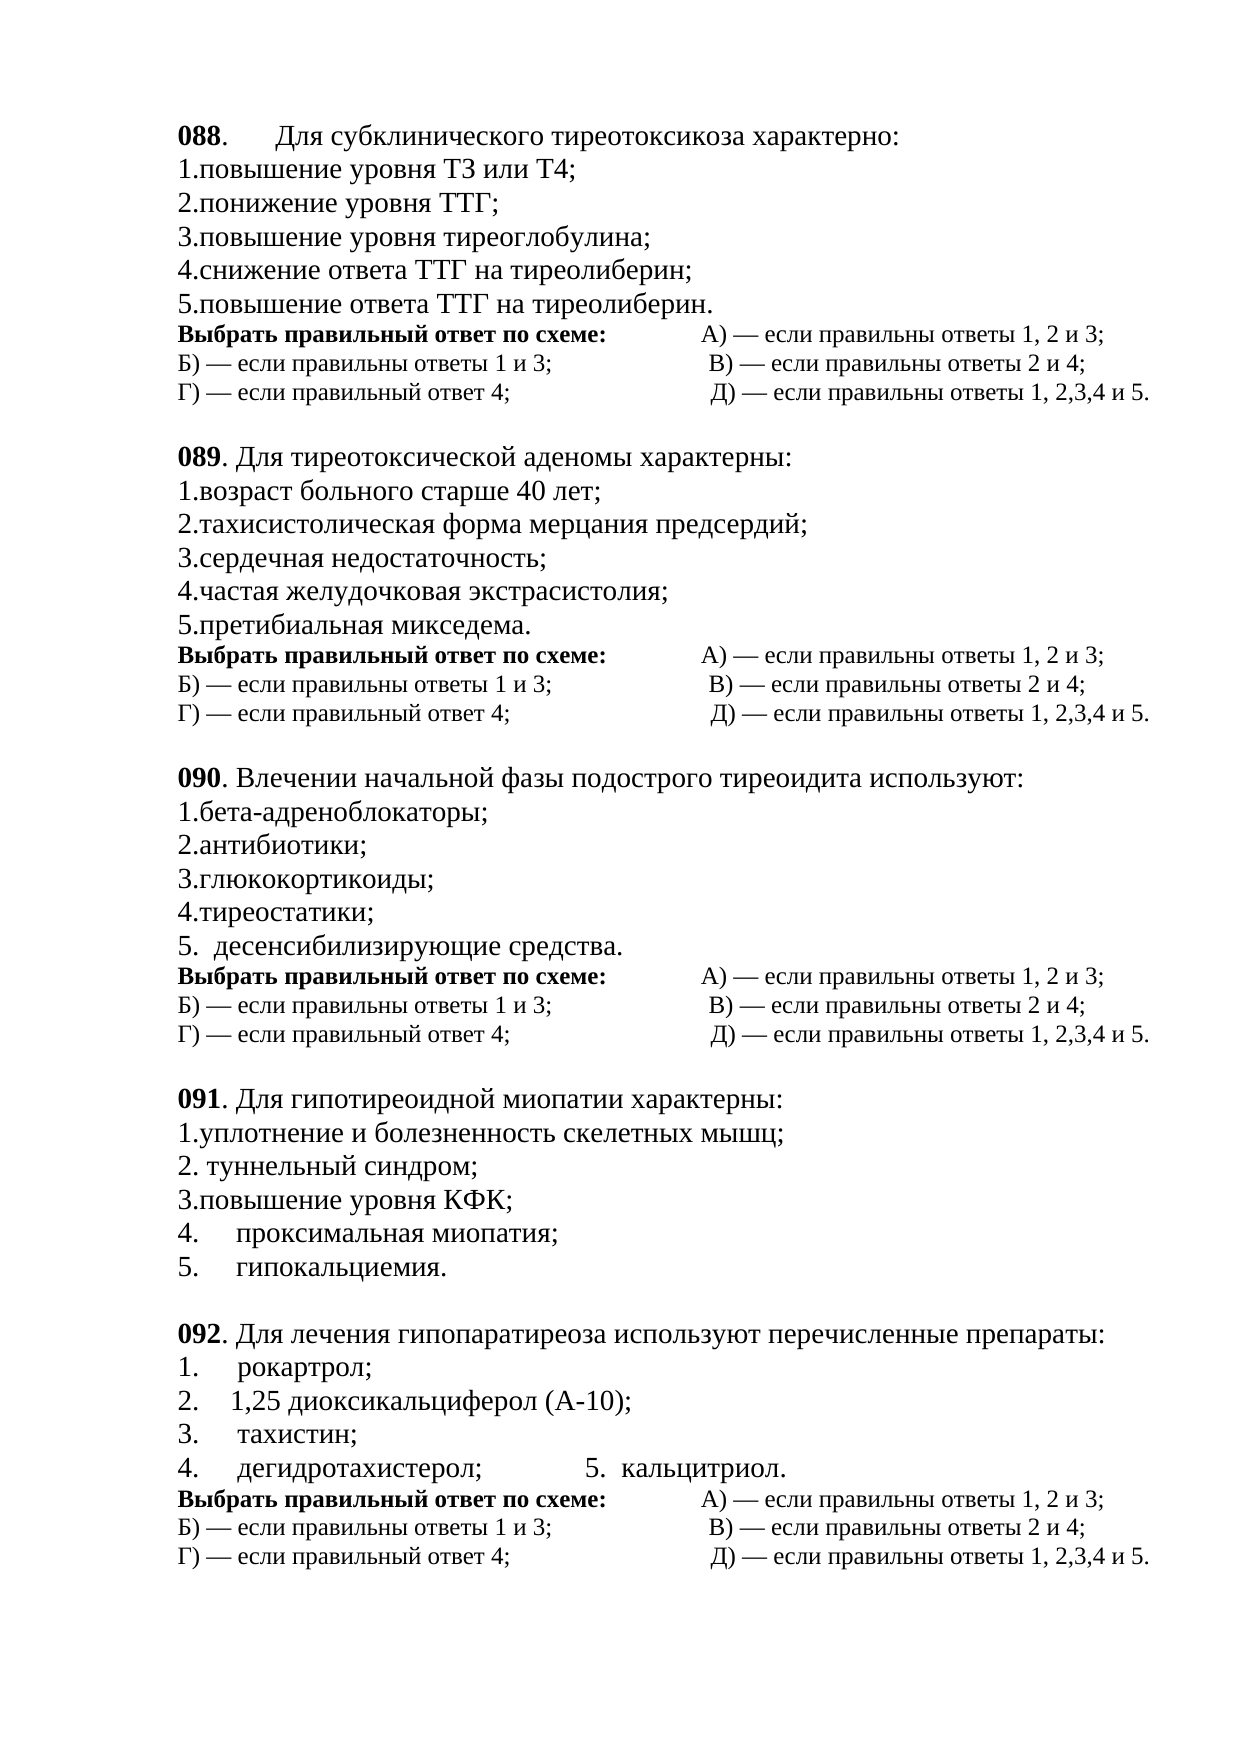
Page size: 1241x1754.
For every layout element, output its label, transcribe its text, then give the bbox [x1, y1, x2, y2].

text Г) — если правильный ответ 4; Д) — если правильны ответы 1, 2,3,4 и 5. [177, 377, 1152, 406]
text 2.понижение уровня ТТГ; [177, 185, 1152, 219]
text 091. Для гипотиреоидной миопатии характерны: [177, 1081, 1152, 1115]
text Выбрать правильный ответ по схеме: А) — если правильны ответы 1, 2 и 3; [177, 319, 1152, 348]
text 4.тиреостатики; [177, 894, 1152, 928]
text Выбрать правильный ответ по схеме: А) — если правильны ответы 1, 2 и 3; [177, 961, 1152, 990]
text Б) — если правильны ответы 1 и 3; В) — если правильны ответы 2 и 4; [177, 669, 1152, 698]
text 3.сердечная недостаточность; [177, 540, 1152, 573]
text 4.частая желудочковая экстрасистолия; [177, 573, 1152, 607]
text Б) — если правильны ответы 1 и 3; В) — если правильны ответы 2 и 4; [177, 348, 1152, 377]
text 3.повышение уровня КФК; [177, 1182, 1152, 1215]
text 2.тахисистолическая форма мерцания предсердий; [177, 506, 1152, 540]
text 088. Для субклинического тиреотоксикоза характерно: 1.повышение уровня ТЗ или Т4; [177, 118, 1152, 185]
text 090. Влечении начальной фазы подострого тиреоидита используют: [177, 760, 1152, 794]
text Г) — если правильный ответ 4; Д) — если правильны ответы 1, 2,3,4 и 5. [177, 698, 1152, 727]
text 1.возраст больного старше 40 лет; [177, 473, 1152, 506]
text Б) — если правильны ответы 1 и 3; В) — если правильны ответы 2 и 4; [177, 1512, 1152, 1541]
list гипокальциемия. [177, 1249, 1152, 1282]
text 089. Для тиреотоксической аденомы характерны: [177, 439, 1152, 473]
text 2. туннельный синдром; [177, 1148, 1152, 1182]
text 3.глюкокортикоиды; [177, 861, 1152, 894]
text 2.антибиотики; [177, 827, 1152, 861]
list 1,25 диоксикальциферол (А-10); [177, 1383, 1152, 1417]
text Г) — если правильный ответ 4; Д) — если правильны ответы 1, 2,3,4 и 5. [177, 1019, 1152, 1048]
text 5. десенсибилизирующие средства. [177, 928, 1152, 961]
text Выбрать правильный ответ по схеме: А) — если правильны ответы 1, 2 и 3; [177, 1484, 1152, 1512]
text 1.уплотнение и болезненность скелетных мышц; [177, 1115, 1152, 1148]
list проксимальная миопатия; [177, 1215, 1152, 1249]
text Выбрать правильный ответ по схеме: А) — если правильны ответы 1, 2 и 3; [177, 640, 1152, 669]
list тахистин; [177, 1417, 1152, 1450]
list дегидротахистерол; 5. кальцитриол. [177, 1450, 1152, 1484]
text Г) — если правильный ответ 4; Д) — если правильны ответы 1, 2,3,4 и 5. [177, 1541, 1152, 1570]
list рокартрол; [177, 1349, 1152, 1383]
text 3.повышение уровня тиреоглобулина; 4.снижение ответа ТТГ на тиреолиберин; [177, 219, 1152, 286]
text 092. Для лечения гипопаратиреоза используют перечисленные препараты: [177, 1316, 1152, 1349]
text 5.повышение ответа ТТГ на тиреолиберин. [177, 286, 1152, 319]
text Б) — если правильны ответы 1 и 3; В) — если правильны ответы 2 и 4; [177, 990, 1152, 1019]
text 5.претибиальная микседема. [177, 607, 1152, 640]
text 1.бета-адреноблокаторы; [177, 794, 1152, 827]
